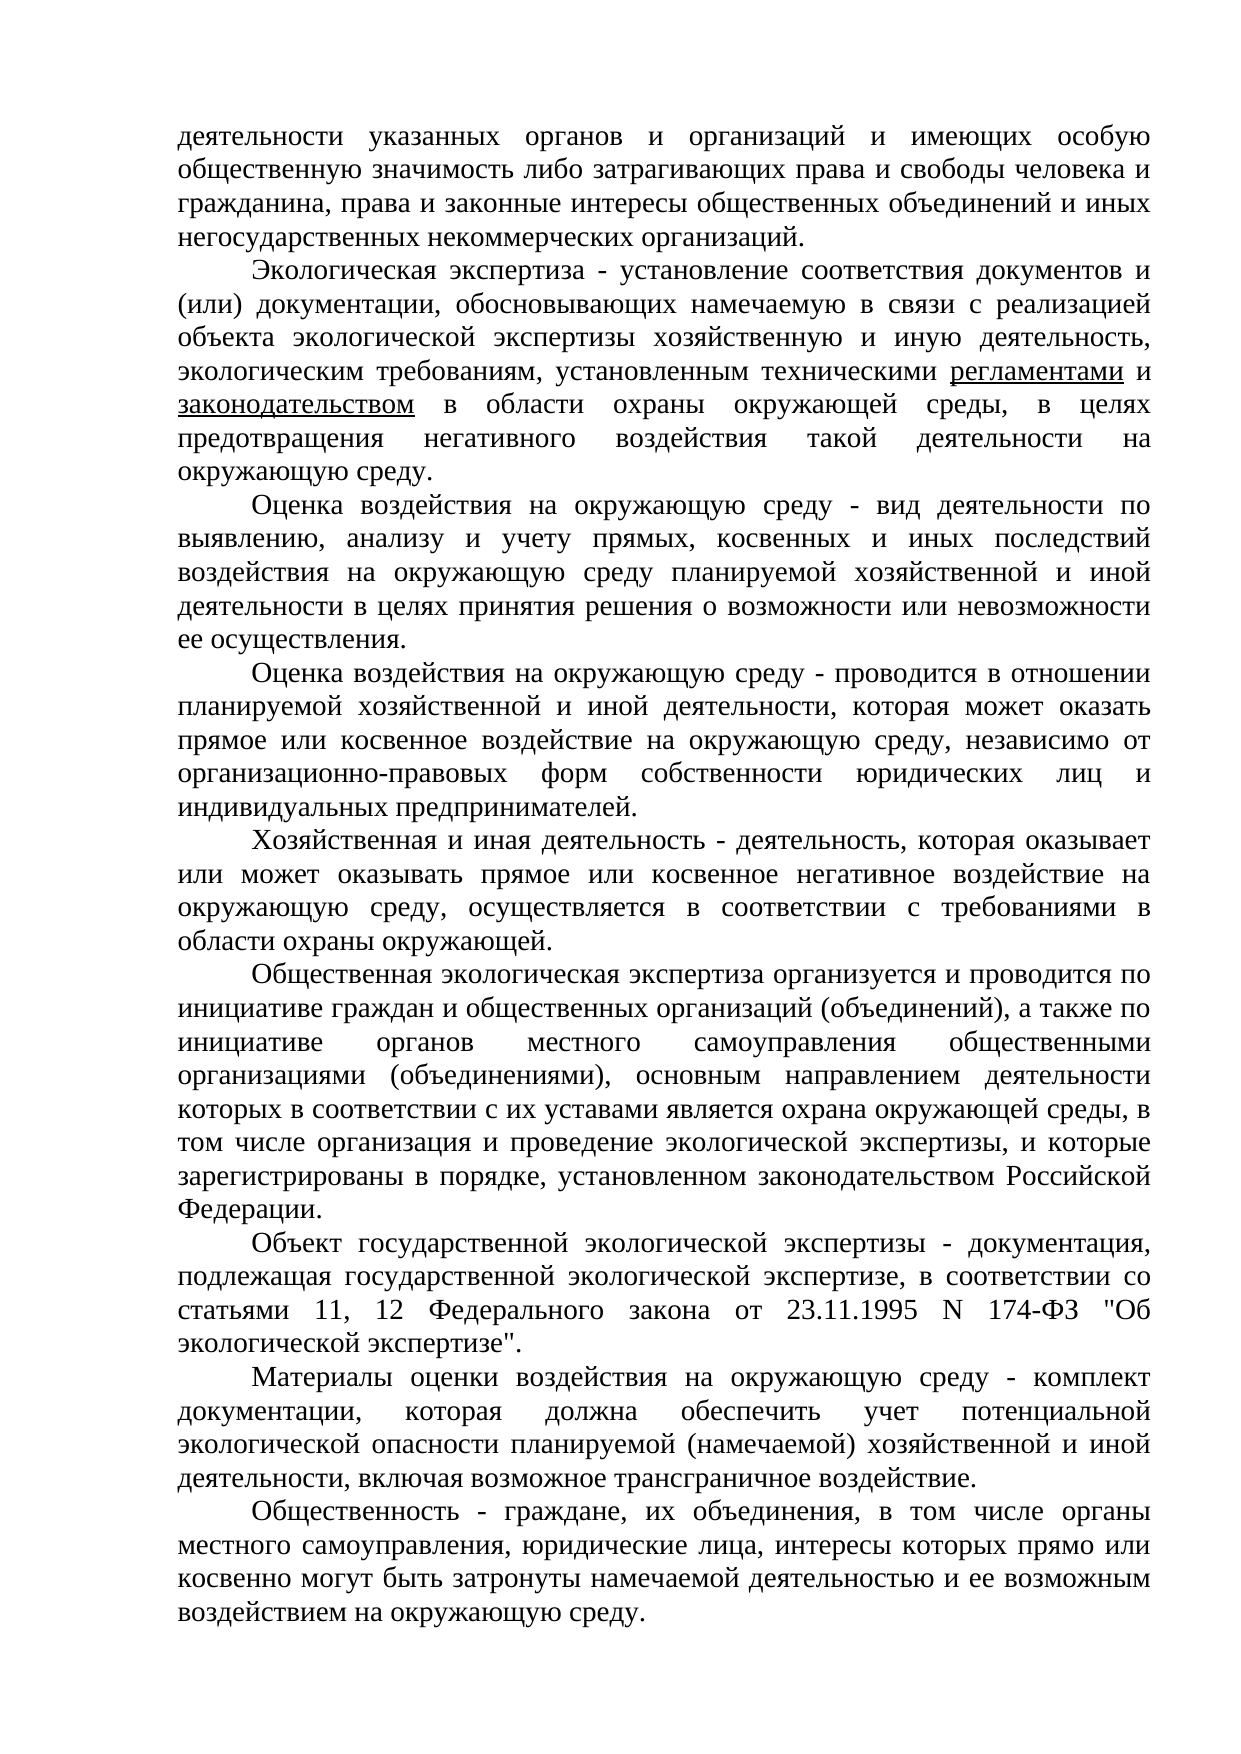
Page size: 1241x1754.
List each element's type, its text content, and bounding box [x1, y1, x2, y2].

text Оценка воздействия на окружающую среду - вид деятельности по выявлению, анализу и учету прямых, косвенных и иных последствий воздействия на окружающую среду планируемой хозяйственной и иной деятельности в целях принятия решения о возможности или невозможности ее осуществления. [177, 487, 1152, 655]
text Хозяйственная и иная деятельность - деятельность, которая оказывает или может оказывать прямое или косвенное негативное воздействие на окружающую среду, осуществляется в соответствии с требованиями в области охраны окружающей. [177, 822, 1152, 957]
text Объект государственной экологической экспертизы - документация, подлежащая государственной экологической экспертизе, в соответствии со статьями 11, 12 Федерального закона от 23.11.1995 N 174-ФЗ "Об экологической экспертизе". [177, 1225, 1152, 1359]
text Материалы оценки воздействия на окружающую среду - комплект документации, которая должна обеспечить учет потенциальной экологической опасности планируемой (намечаемой) хозяйственной и иной деятельности, включая возможное трансграничное воздействие. [177, 1359, 1152, 1493]
text Общественность - граждане, их объединения, в том числе органы местного самоуправления, юридические лица, интересы которых прямо или косвенно могут быть затронуты намечаемой деятельностью и ее возможным воздействием на окружающую среду. [177, 1493, 1152, 1627]
text Оценка воздействия на окружающую среду - проводится в отношении планируемой хозяйственной и иной деятельности, которая может оказать прямое или косвенное воздействие на окружающую среду, независимо от организационно-правовых форм собственности юридических лиц и индивидуальных предпринимателей. [177, 655, 1152, 822]
text Экологическая экспертиза - установление соответствия документов и (или) документации, обосновывающих намечаемую в связи с реализацией объекта экологической экспертизы хозяйственную и иную деятельность, экологическим требованиям, установленным техническими регламентами и законодательством в области охраны окружающей среды, в целях предотвращения негативного воздействия такой деятельности на окружающую среду. [177, 252, 1152, 487]
text Общественная экологическая экспертиза организуется и проводится по инициативе граждан и общественных организаций (объединений), а также по инициативе органов местного самоуправления общественными организациями (объединениями), основным направлением деятельности которых в соответствии с их уставами является охрана окружающей среды, в том числе организация и проведение экологической экспертизы, и которые зарегистрированы в порядке, установленном законодательством Российской Федерации. [177, 957, 1152, 1225]
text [177, 118, 1152, 252]
